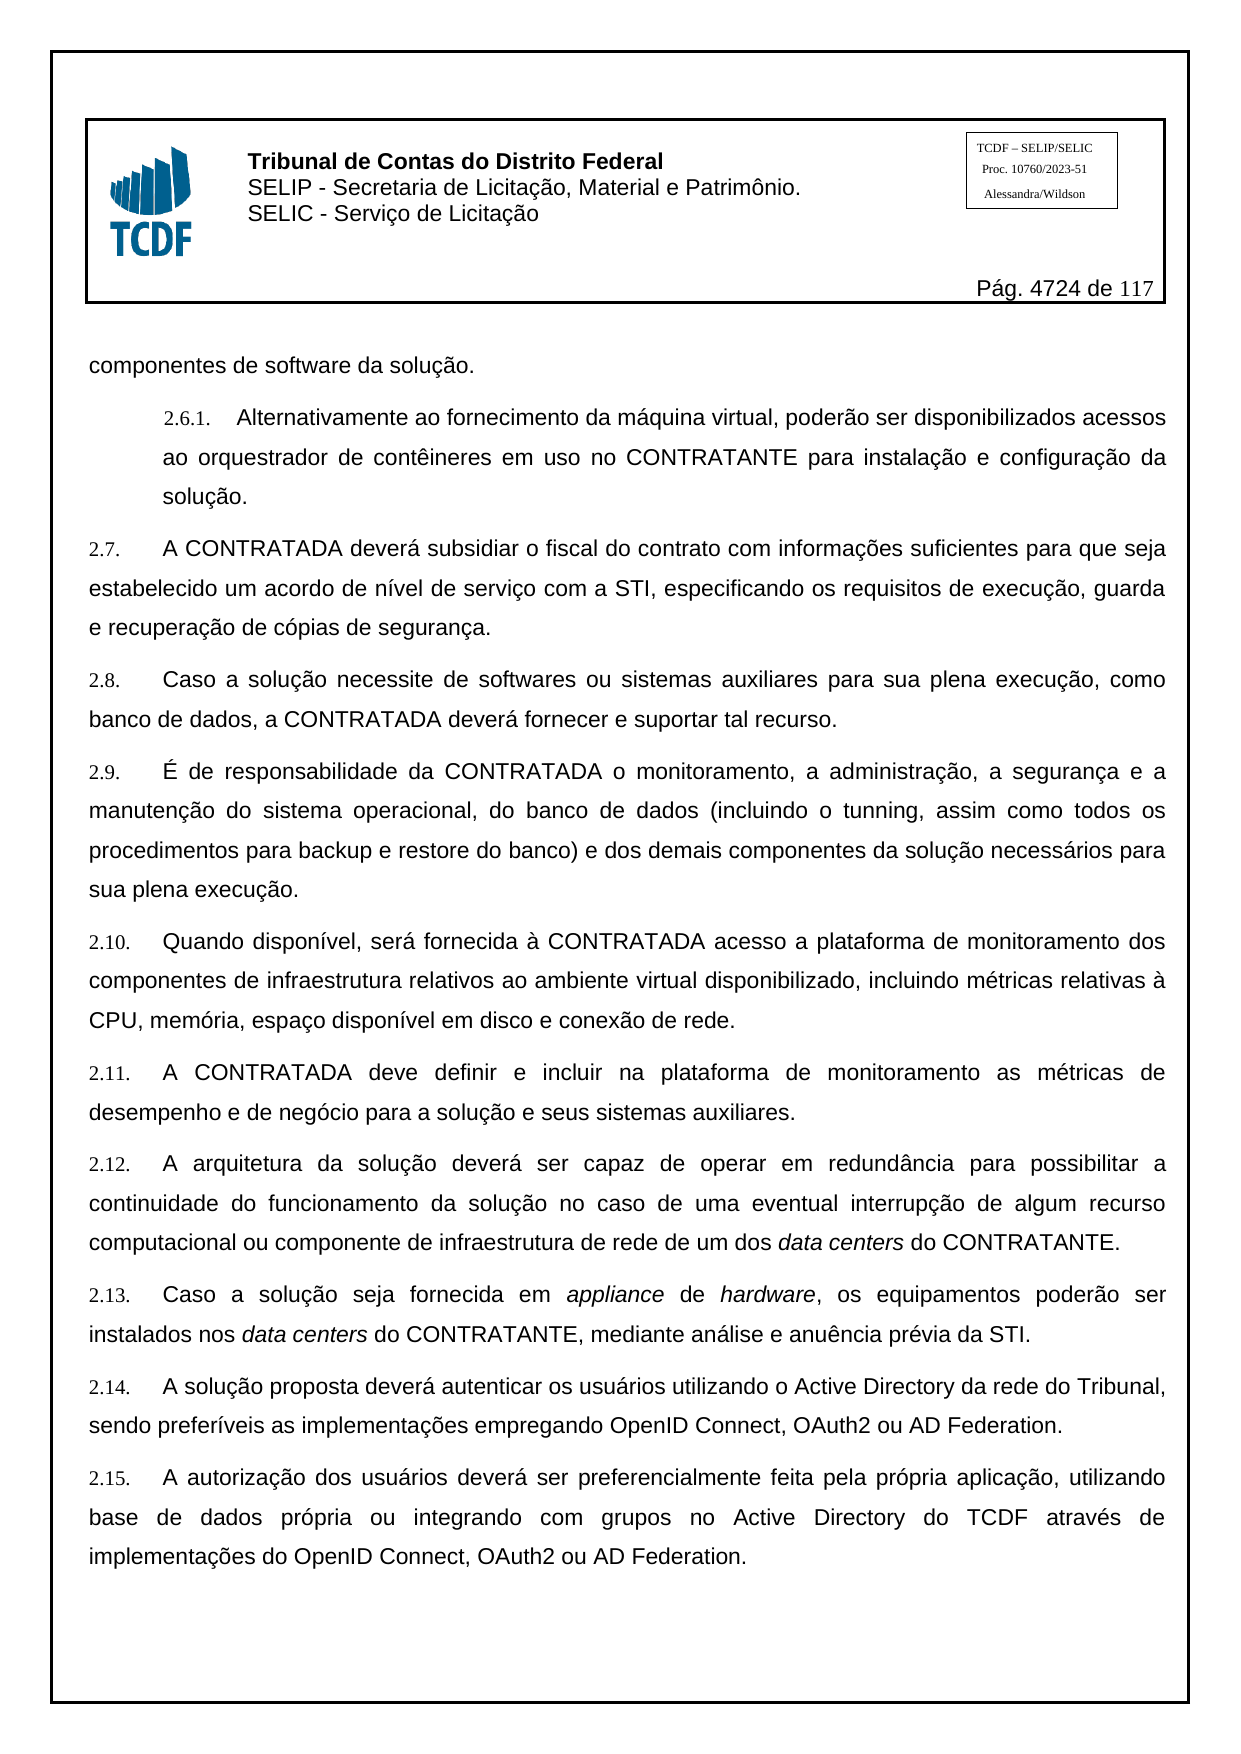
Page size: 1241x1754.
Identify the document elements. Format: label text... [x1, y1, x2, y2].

list A autorização dos usuários deverá ser preferencialmente feita pela própria aplicação, utilizando base de dados própria ou integrando com grupos no Active Directory do TCDF através de implementações do OpenID Connect, OAuth2 ou AD Federation. [89, 1464, 1167, 1569]
picture [95, 143, 206, 259]
list A solução proposta deverá autenticar os usuários utilizando o Active Directory da rede do Tribunal, sendo preferíveis as implementações empregando OpenID Connect, OAuth2 ou AD Federation. [89, 1373, 1167, 1439]
list A CONTRATADA deverá subsidiar o fiscal do contrato com informações suficientes para que seja estabelecido um acordo de nível de serviço com a STI, especificando os requisitos de execução, guarda e recuperação de cópias de segurança. [89, 535, 1167, 641]
list Caso a solução necessite de softwares ou sistemas auxiliares para sua plena execução, como banco de dados, a CONTRATADA deverá fornecer e suportar tal recurso. [89, 666, 1167, 732]
list É de responsabilidade da CONTRATADA o monitoramento, a administração, a segurança e a manutenção do sistema operacional, do banco de dados (incluindo o tunning, assim como todos os procedimentos para backup e restore do banco) e dos demais componentes da solução necessários para sua plena execução. [89, 758, 1167, 902]
list A arquitetura da solução deverá ser capaz de operar em redundância para possibilitar a continuidade do funcionamento da solução no caso de uma eventual interrupção de algum recurso computacional ou componente de infraestrutura de rede de um dos data centers do CONTRATANTE. [89, 1150, 1167, 1256]
list Alternativamente ao fornecimento da máquina virtual, poderão ser disponibilizados acessos ao orquestrador de contêineres em uso no CONTRATANTE para instalação e configuração da solução. [162, 404, 1167, 509]
list Caso a solução seja fornecida em appliance de hardware, os equipamentos poderão ser instalados nos data centers do CONTRATANTE, mediante análise e anuência prévia da STI. [89, 1281, 1167, 1347]
list Quando disponível, será fornecida à CONTRATADA acesso a plataforma de monitoramento dos componentes de infraestrutura relativos ao ambiente virtual disponibilizado, incluindo métricas relativas à CPU, memória, espaço disponível em disco e conexão de rede. [89, 928, 1167, 1033]
list A CONTRATADA deve definir e incluir na plataforma de monitoramento as métricas de desempenho e de negócio para a solução e seus sistemas auxiliares. [89, 1059, 1167, 1125]
